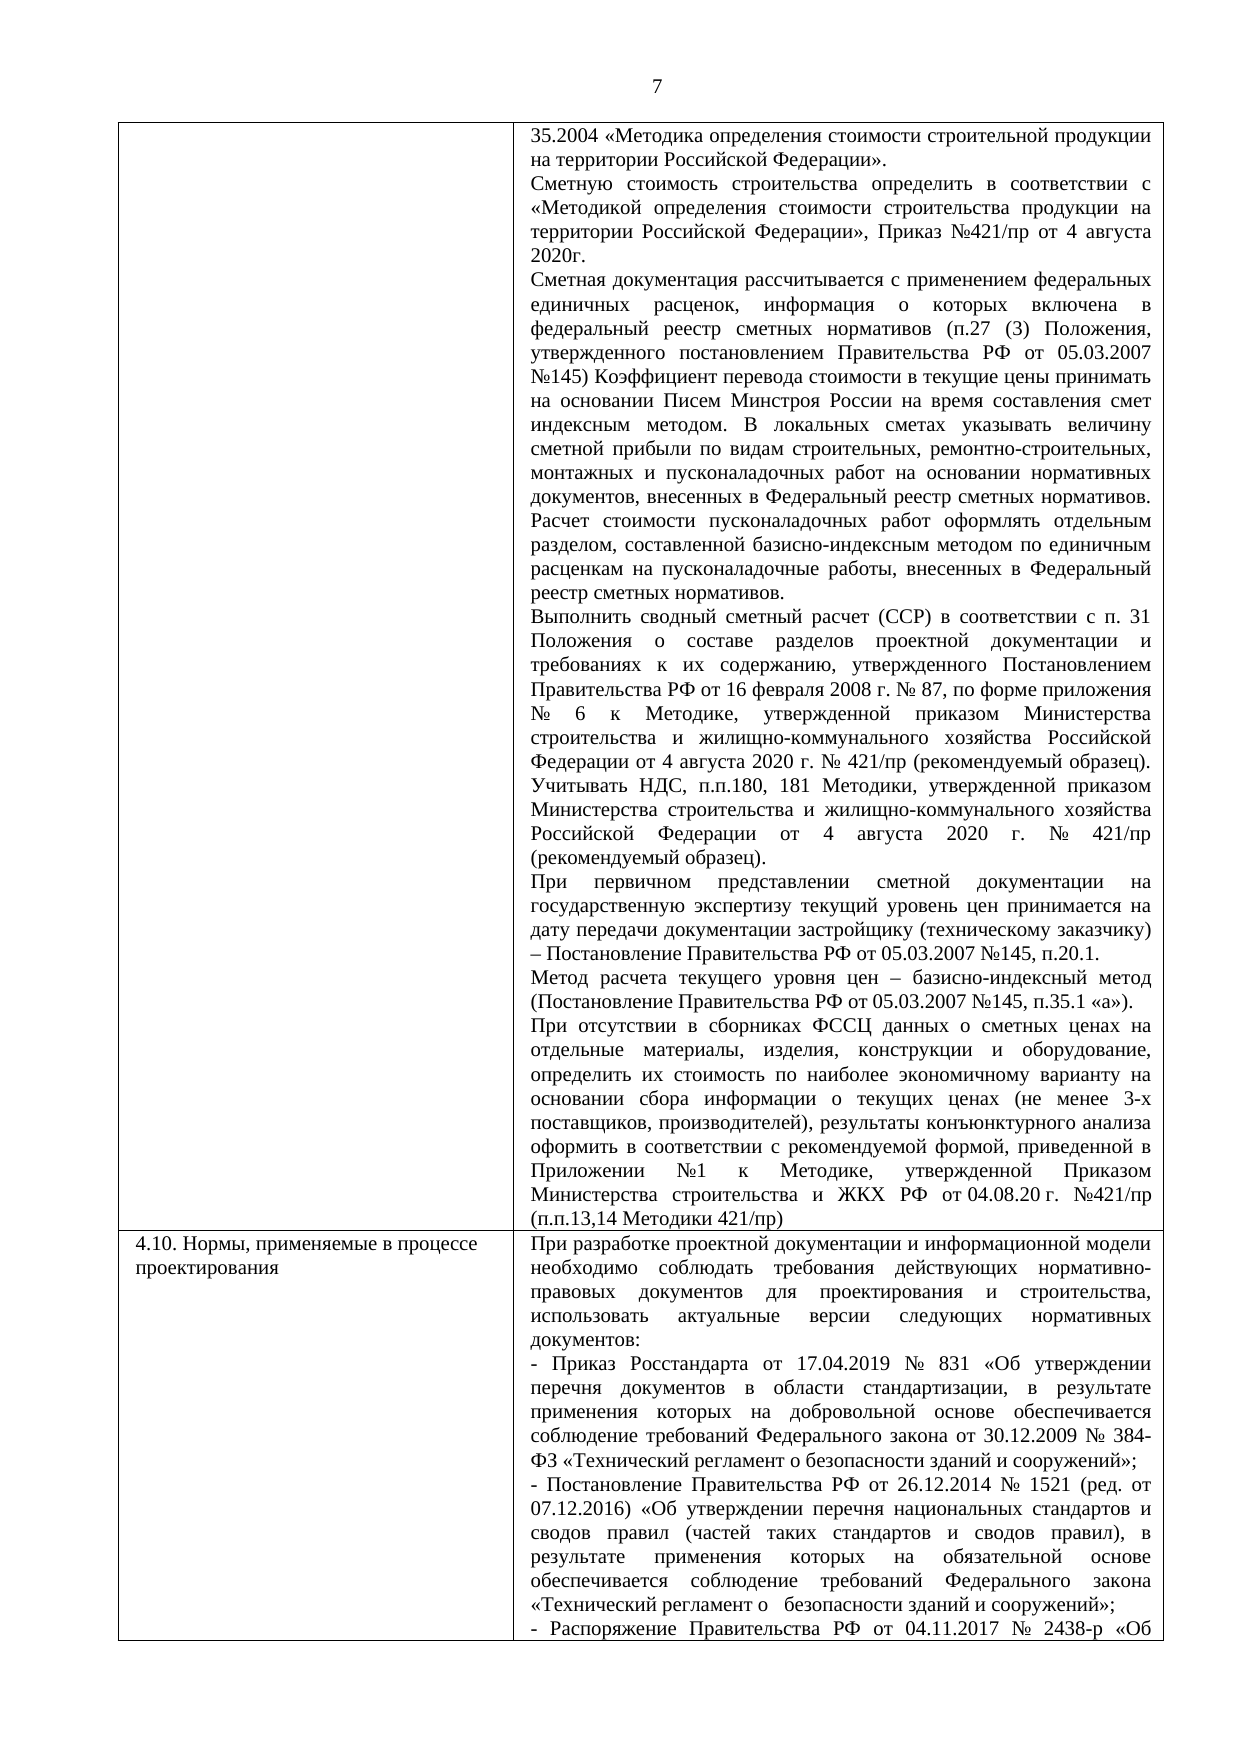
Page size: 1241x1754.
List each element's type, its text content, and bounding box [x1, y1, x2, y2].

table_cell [514, 1231, 1163, 1640]
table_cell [119, 1231, 513, 1640]
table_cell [119, 123, 513, 1230]
